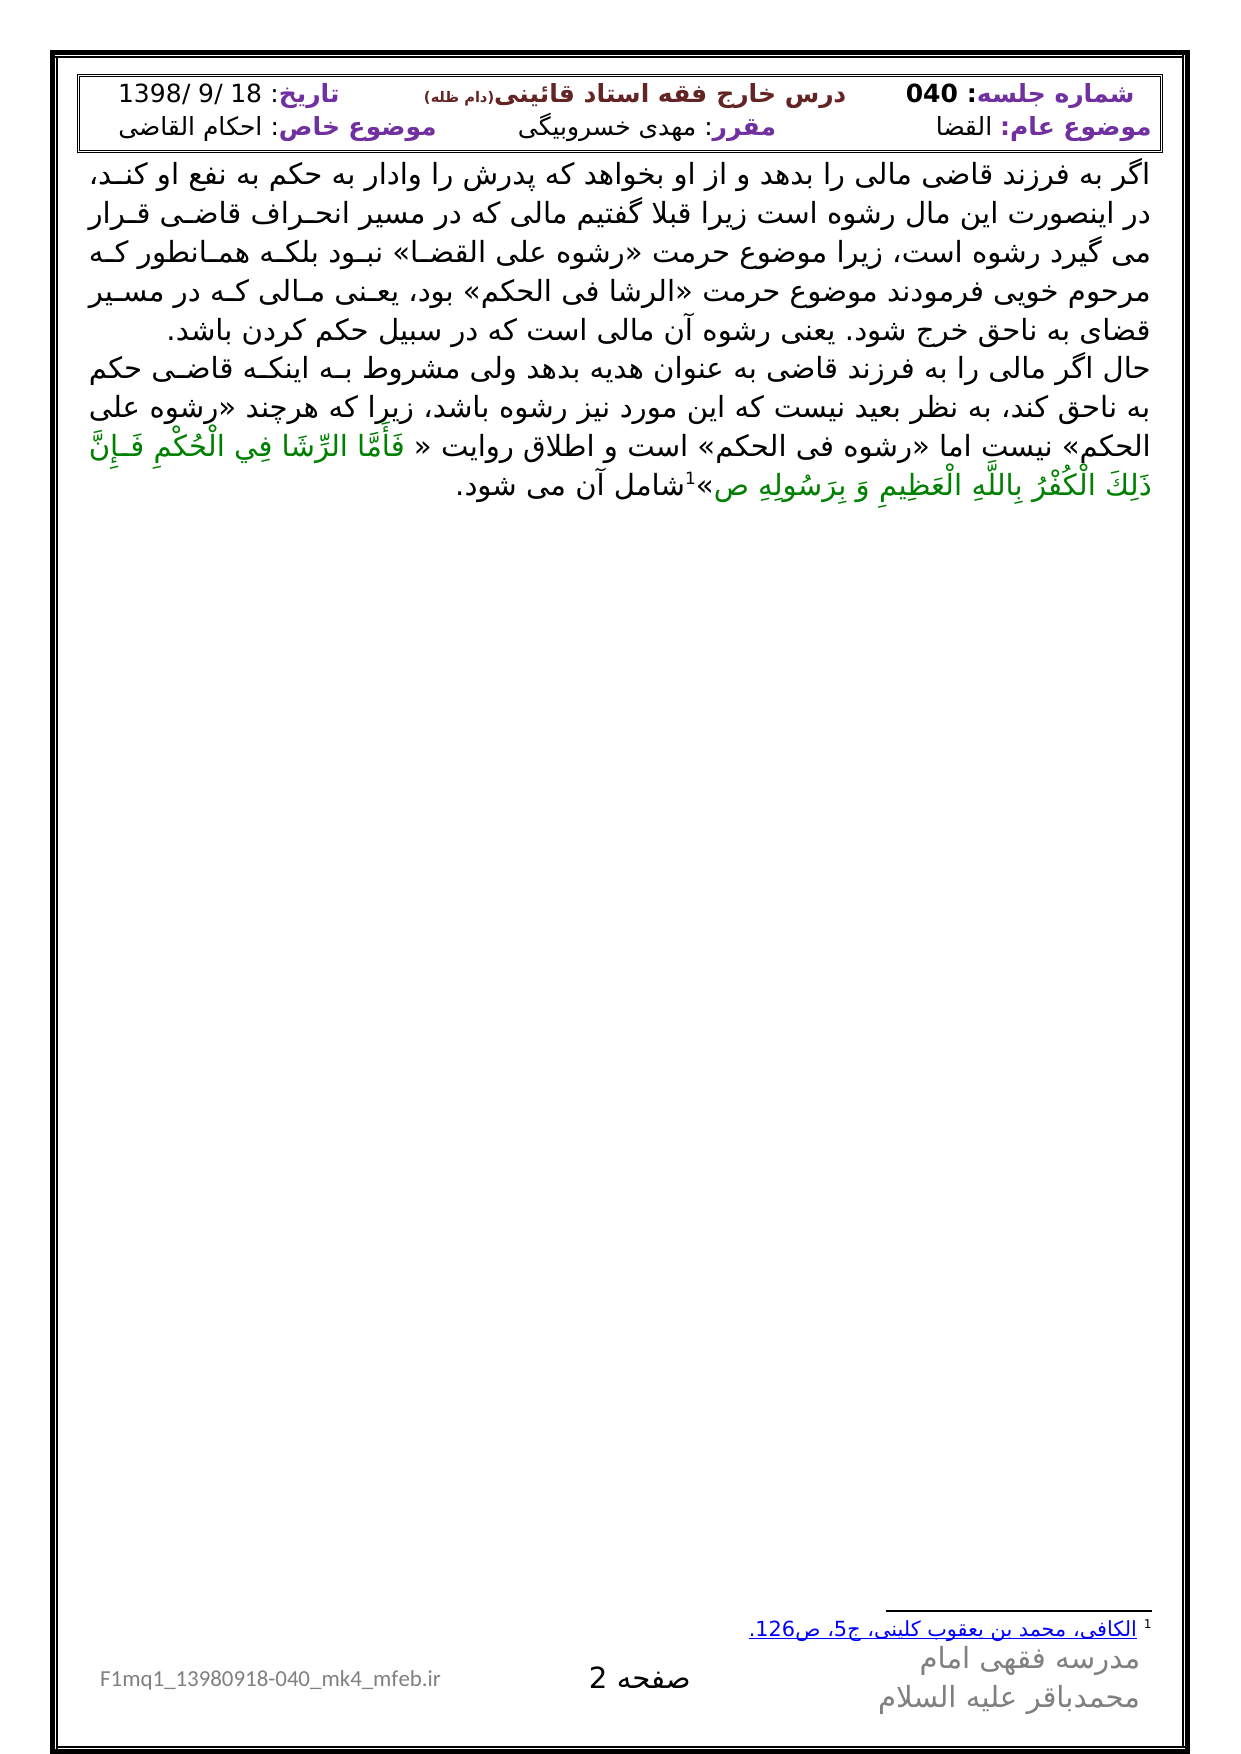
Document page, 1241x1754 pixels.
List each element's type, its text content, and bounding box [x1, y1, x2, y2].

text اگر به فرزند قاضی مالی را بدهد و از او بخواهد که پدرش را وادار به حکم به نفع او کند، در اینصورت این مال رشوه است زیرا قبلا گفتیم مالی که در مسیر انحراف قاضی قرار می گیرد رشوه است، زیرا موضوع حرمت «رشوه علی القضا» نبود بلکه همانطور که مرحوم خویی فرمودند موضوع حرمت «الرشا فی الحکم» بود، یعنی مالی که در مسیر قضای به ناحق خرج شود. یعنی رشوه آن مالی است که در سبیل حکم کردن باشد. [89, 157, 1152, 347]
text حال اگر مالی را به فرزند قاضی به عنوان هدیه بدهد ولی مشروط به اینکه قاضی حکم به ناحق کند، به نظر بعید نیست که این مورد نیز رشوه باشد، زیرا که هرچند «رشوه علی الحکم» نیست اما «رشوه فی الحکم» است و اطلاق روایت « فَأَمَّا الرِّشَا فِي الْحُكْمِ فَإِنَّ ذَلِكَ الْكُفْرُ بِاللَّهِ الْعَظِيمِ وَ بِرَسُولِهِ ص‌»شامل آن می شود. [89, 352, 1152, 503]
